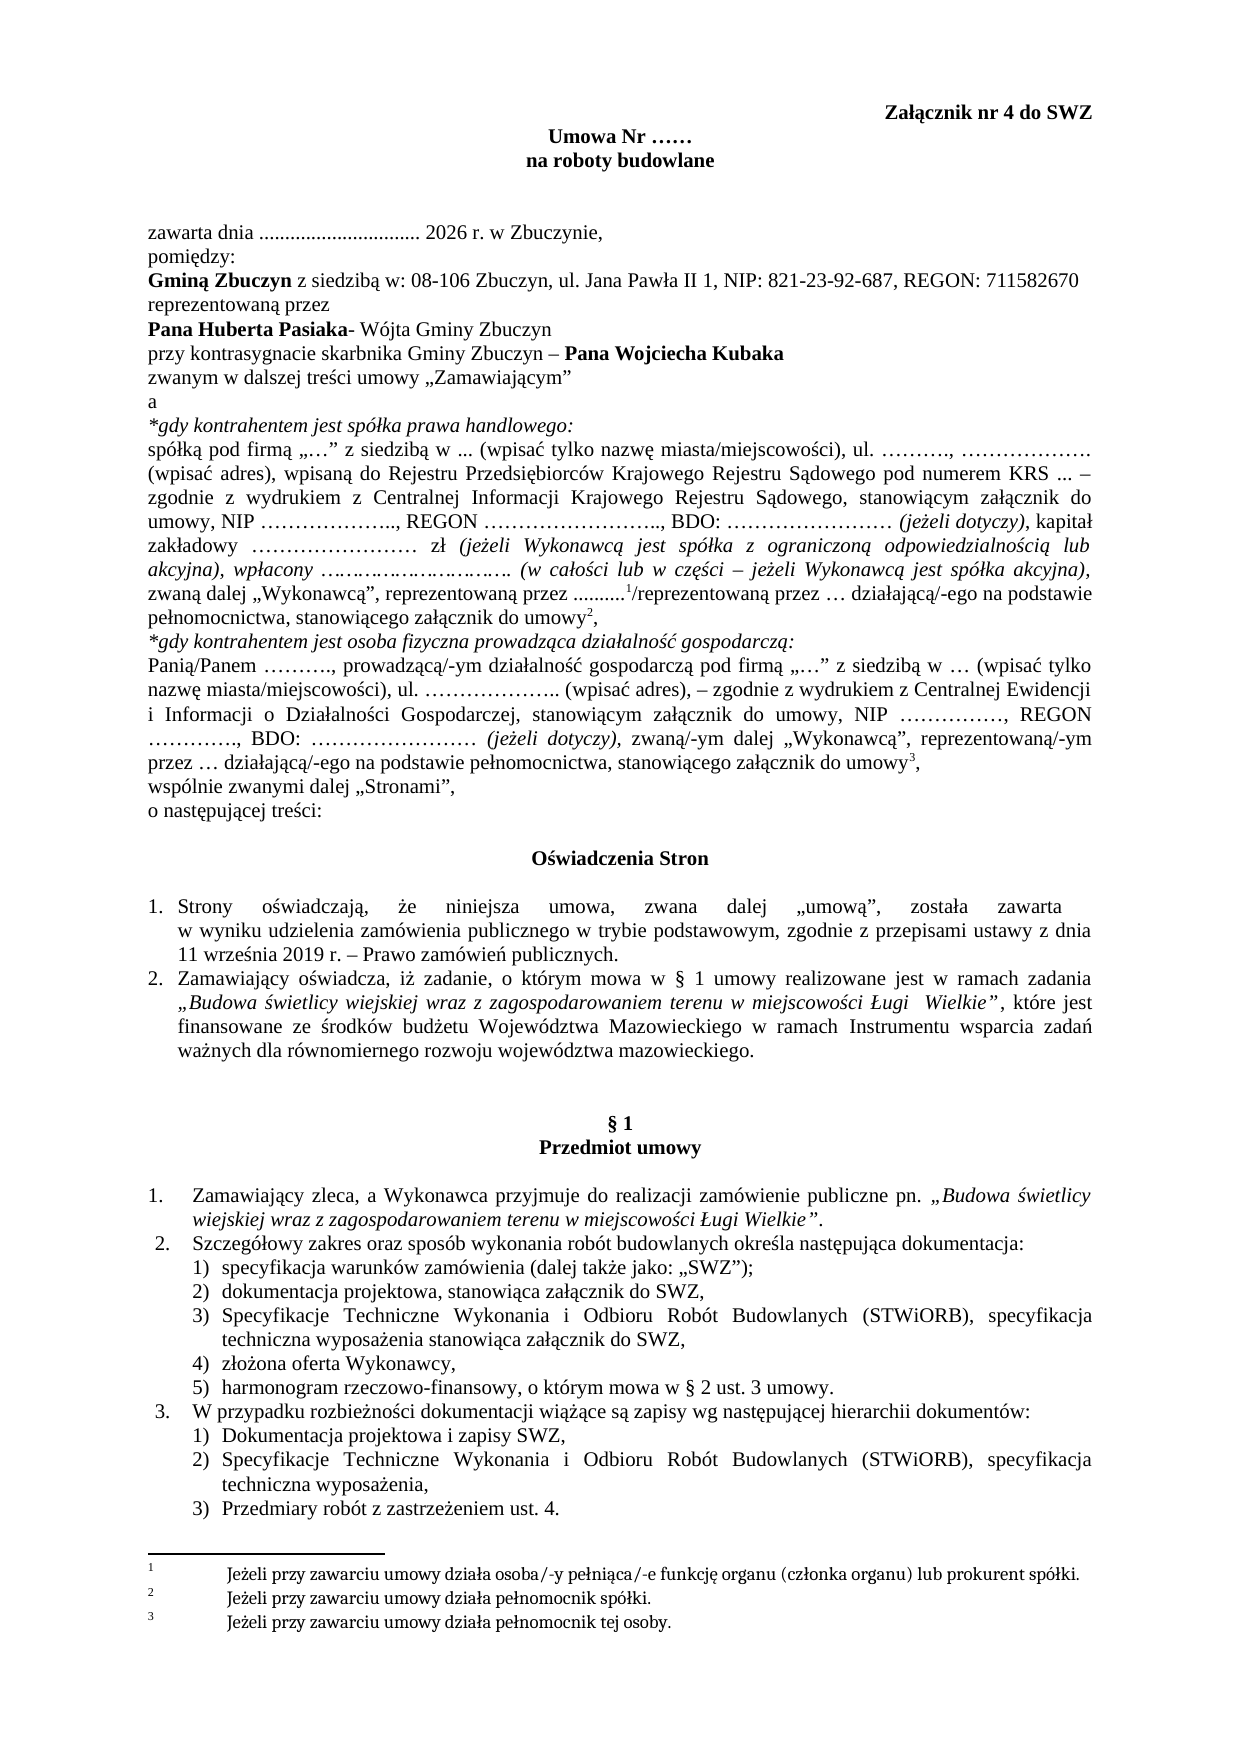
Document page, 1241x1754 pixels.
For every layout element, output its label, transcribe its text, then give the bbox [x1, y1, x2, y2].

text § 1 [148, 1111, 1092, 1134]
list Dokumentacja projektowa i zapisy SWZ, [192, 1423, 1092, 1447]
list specyfikacja warunków zamówienia (dalej także jako: „SWZ”); [192, 1255, 1092, 1279]
text o następującej treści: [148, 798, 1092, 822]
text reprezentowaną przez [148, 292, 1092, 316]
list harmonogram rzeczowo-finansowy, o którym mowa w § 2 ust. 3 umowy. [192, 1375, 1092, 1399]
text Załącznik nr 4 do SWZ [148, 100, 1092, 124]
text zawarta dnia ............................... 2026 r. w Zbuczynie, [148, 220, 1092, 244]
text zwanym w dalszej treści umowy „Zamawiającym” [148, 364, 1092, 389]
text Gminą Zbuczyn z siedzibą w: 08-106 Zbuczyn, ul. Jana Pawła II 1, NIP: 821-23-92-687, REGON: 711582670 [148, 268, 1092, 292]
text na roboty budowlane [148, 148, 1092, 172]
list złożona oferta Wykonawcy, [192, 1351, 1092, 1375]
text *gdy kontrahentem jest spółka prawa handlowego: [148, 413, 1092, 437]
text Oświadczenia Stron [148, 846, 1092, 870]
list W przypadku rozbieżności dokumentacji wiążące są zapisy wg następującej hierarchii dokumentów: [154, 1399, 1092, 1423]
list Specyfikacje Techniczne Wykonania i Odbioru Robót Budowlanych (STWiORB), specyfikacja techniczna wyposażenia, [192, 1447, 1092, 1496]
text pomiędzy: [148, 244, 1092, 268]
list Przedmiary robót z zastrzeżeniem ust. 4. [192, 1496, 1092, 1519]
text a [148, 389, 1092, 413]
text Pana Huberta Pasiaka- Wójta Gminy Zbuczyn [148, 316, 1092, 341]
text wspólnie zwanymi dalej „Stronami”, [148, 774, 1092, 798]
text Umowa Nr …… [148, 124, 1092, 148]
text spółką pod firmą „…” z siedzibą w ... (wpisać tylko nazwę miasta/miejscowości), ul. ………., ………………. (wpisać adres), wpisaną do Rejestru Przedsiębiorców Krajowego Rejestru Sądowego pod numerem KRS ... – zgodnie z wydrukiem z Centralnej Informacji Krajowego Rejestru Sądowego, stanowiącym załącznik do umowy, NIP ……………….., REGON …………………….., BDO: …………………… (jeżeli dotyczy), kapitał zakładowy …………………… zł (jeżeli Wykonawcą jest spółka z ograniczoną odpowiedzialnością lub akcyjna), wpłacony …………………………. (w całości lub w części – jeżeli Wykonawcą jest spółka akcyjna), zwaną dalej „Wykonawcą”, reprezentowaną przez ........../reprezentowaną przez … działającą/-ego na podstawie pełnomocnictwa, stanowiącego załącznik do umowy, [148, 437, 1092, 629]
list Zamawiający oświadcza, iż zadanie, o którym mowa w § 1 umowy realizowane jest w ramach zadania „Budowa świetlicy wiejskiej wraz z zagospodarowaniem terenu w miejscowości Ługi Wielkie”, które jest finansowane ze środków budżetu Województwa Mazowieckiego w ramach Instrumentu wsparcia zadań ważnych dla równomiernego rozwoju województwa mazowieckiego. [148, 966, 1092, 1062]
list Szczegółowy zakres oraz sposób wykonania robót budowlanych określa następująca dokumentacja: [154, 1231, 1092, 1255]
list Strony oświadczają, że niniejsza umowa, zwana dalej „umową”, została zawarta w wyniku udzielenia zamówienia publicznego w trybie podstawowym, zgodnie z przepisami ustawy z dnia 11 września 2019 r. – Prawo zamówień publicznych. [148, 894, 1092, 966]
text *gdy kontrahentem jest osoba fizyczna prowadząca działalność gospodarczą: [148, 629, 1092, 653]
list Zamawiający zleca, a Wykonawca przyjmuje do realizacji zamówienie publiczne pn. „Budowa świetlicy wiejskiej wraz z zagospodarowaniem terenu w miejscowości Ługi Wielkie”. [148, 1183, 1092, 1231]
text Panią/Panem ………., prowadzącą/-ym działalność gospodarczą pod firmą „…” z siedzibą w … (wpisać tylko nazwę miasta/miejscowości), ul. ……………….. (wpisać adres), – zgodnie z wydrukiem z Centralnej Ewidencji i Informacji o Działalności Gospodarczej, stanowiącym załącznik do umowy, NIP ……………, REGON …………., BDO: …………………… (jeżeli dotyczy), zwaną/-ym dalej „Wykonawcą”, reprezentowaną/-ym przez … działającą/-ego na podstawie pełnomocnictwa, stanowiącego załącznik do umowy, [148, 653, 1092, 774]
text Przedmiot umowy [148, 1134, 1092, 1159]
list Specyfikacje Techniczne Wykonania i Odbioru Robót Budowlanych (STWiORB), specyfikacja techniczna wyposażenia stanowiąca załącznik do SWZ, [192, 1303, 1092, 1351]
list dokumentacja projektowa, stanowiąca załącznik do SWZ, [192, 1279, 1092, 1303]
text przy kontrasygnacie skarbnika Gminy Zbuczyn – Pana Wojciecha Kubaka [148, 341, 1092, 364]
